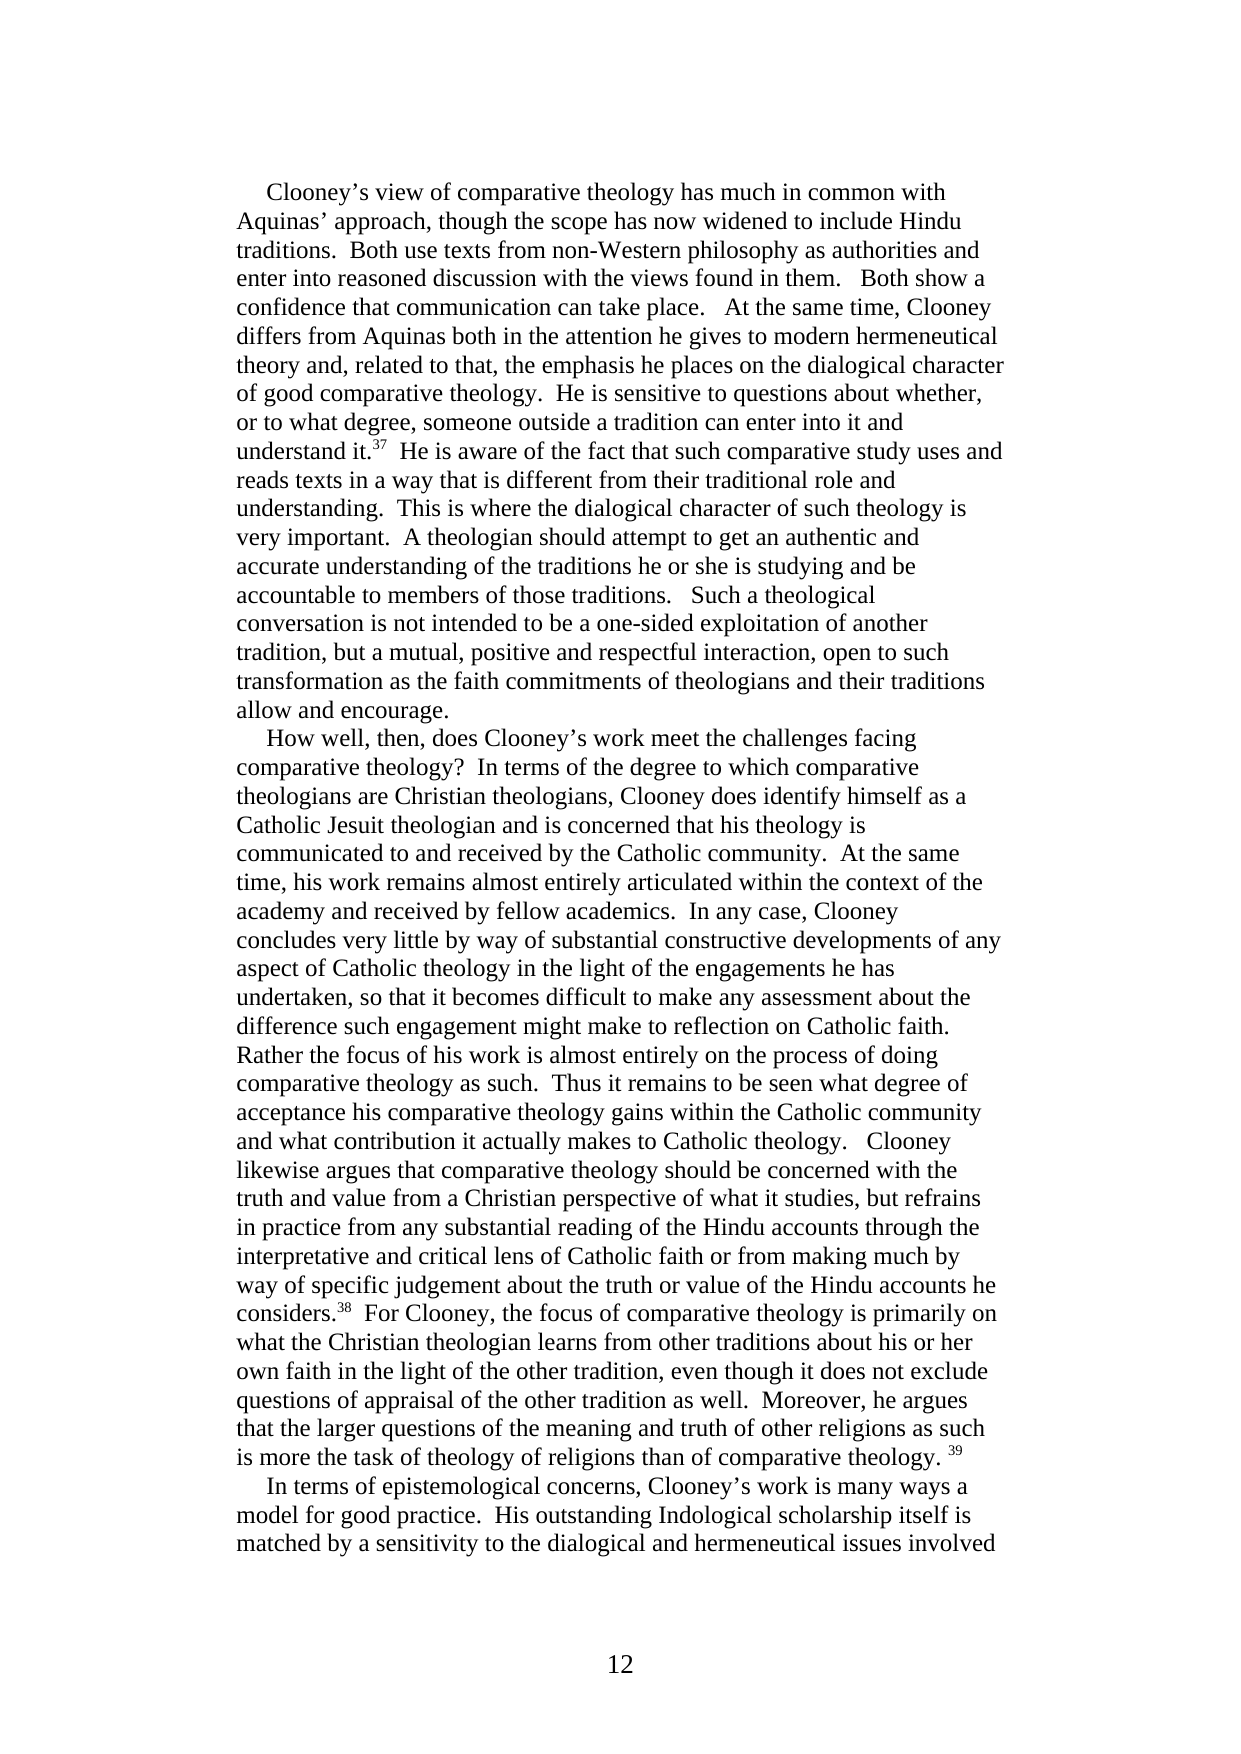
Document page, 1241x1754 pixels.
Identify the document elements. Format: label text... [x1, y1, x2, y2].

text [236, 1471, 1004, 1557]
text How well, then, does Clooney’s work meet the challenges facing comparative theology? In terms of the degree to which comparative theologians are Christian theologians, Clooney does identify himself as a Catholic Jesuit theologian and is concerned that his theology is communicated to and received by the Catholic community. At the same time, his work remains almost entirely articulated within the context of the academy and received by fellow academics. In any case, Clooney concludes very little by way of substantial constructive developments of any aspect of Catholic theology in the light of the engagements he has undertaken, so that it becomes difficult to make any assessment about the difference such engagement might make to reflection on Catholic faith. Rather the focus of his work is almost entirely on the process of doing comparative theology as such. Thus it remains to be seen what degree of acceptance his comparative theology gains within the Catholic community and what contribution it actually makes to Catholic theology. Clooney likewise argues that comparative theology should be concerned with the truth and value from a Christian perspective of what it studies, but refrains in practice from any substantial reading of the Hindu accounts through the interpretative and critical lens of Catholic faith or from making much by way of specific judgement about the truth or value of the Hindu accounts he considers. For Clooney, the focus of comparative theology is primarily on what the Christian theologian learns from other traditions about his or her own faith in the light of the other tradition, even though it does not exclude questions of appraisal of the other tradition as well. Moreover, he argues that the larger questions of the meaning and truth of other religions as such is more the task of theology of religions than of comparative theology. [236, 723, 1004, 1471]
text Clooney’s view of comparative theology has much in common with Aquinas’ approach, though the scope has now widened to include Hindu traditions. Both use texts from non-Western philosophy as authorities and enter into reasoned discussion with the views found in them. Both show a confidence that communication can take place. At the same time, Clooney differs from Aquinas both in the attention he gives to modern hermeneutical theory and, related to that, the emphasis he places on the dialogical character of good comparative theology. He is sensitive to questions about whether, or to what degree, someone outside a tradition can enter into it and understand it. He is aware of the fact that such comparative study uses and reads texts in a way that is different from their traditional role and understanding. This is where the dialogical character of such theology is very important. A theologian should attempt to get an authentic and accurate understanding of the traditions he or she is studying and be accountable to members of those traditions. Such a theological conversation is not intended to be a one-sided exploitation of another tradition, but a mutual, positive and respectful interaction, open to such transformation as the faith commitments of theologians and their traditions allow and encourage. [236, 177, 1004, 723]
